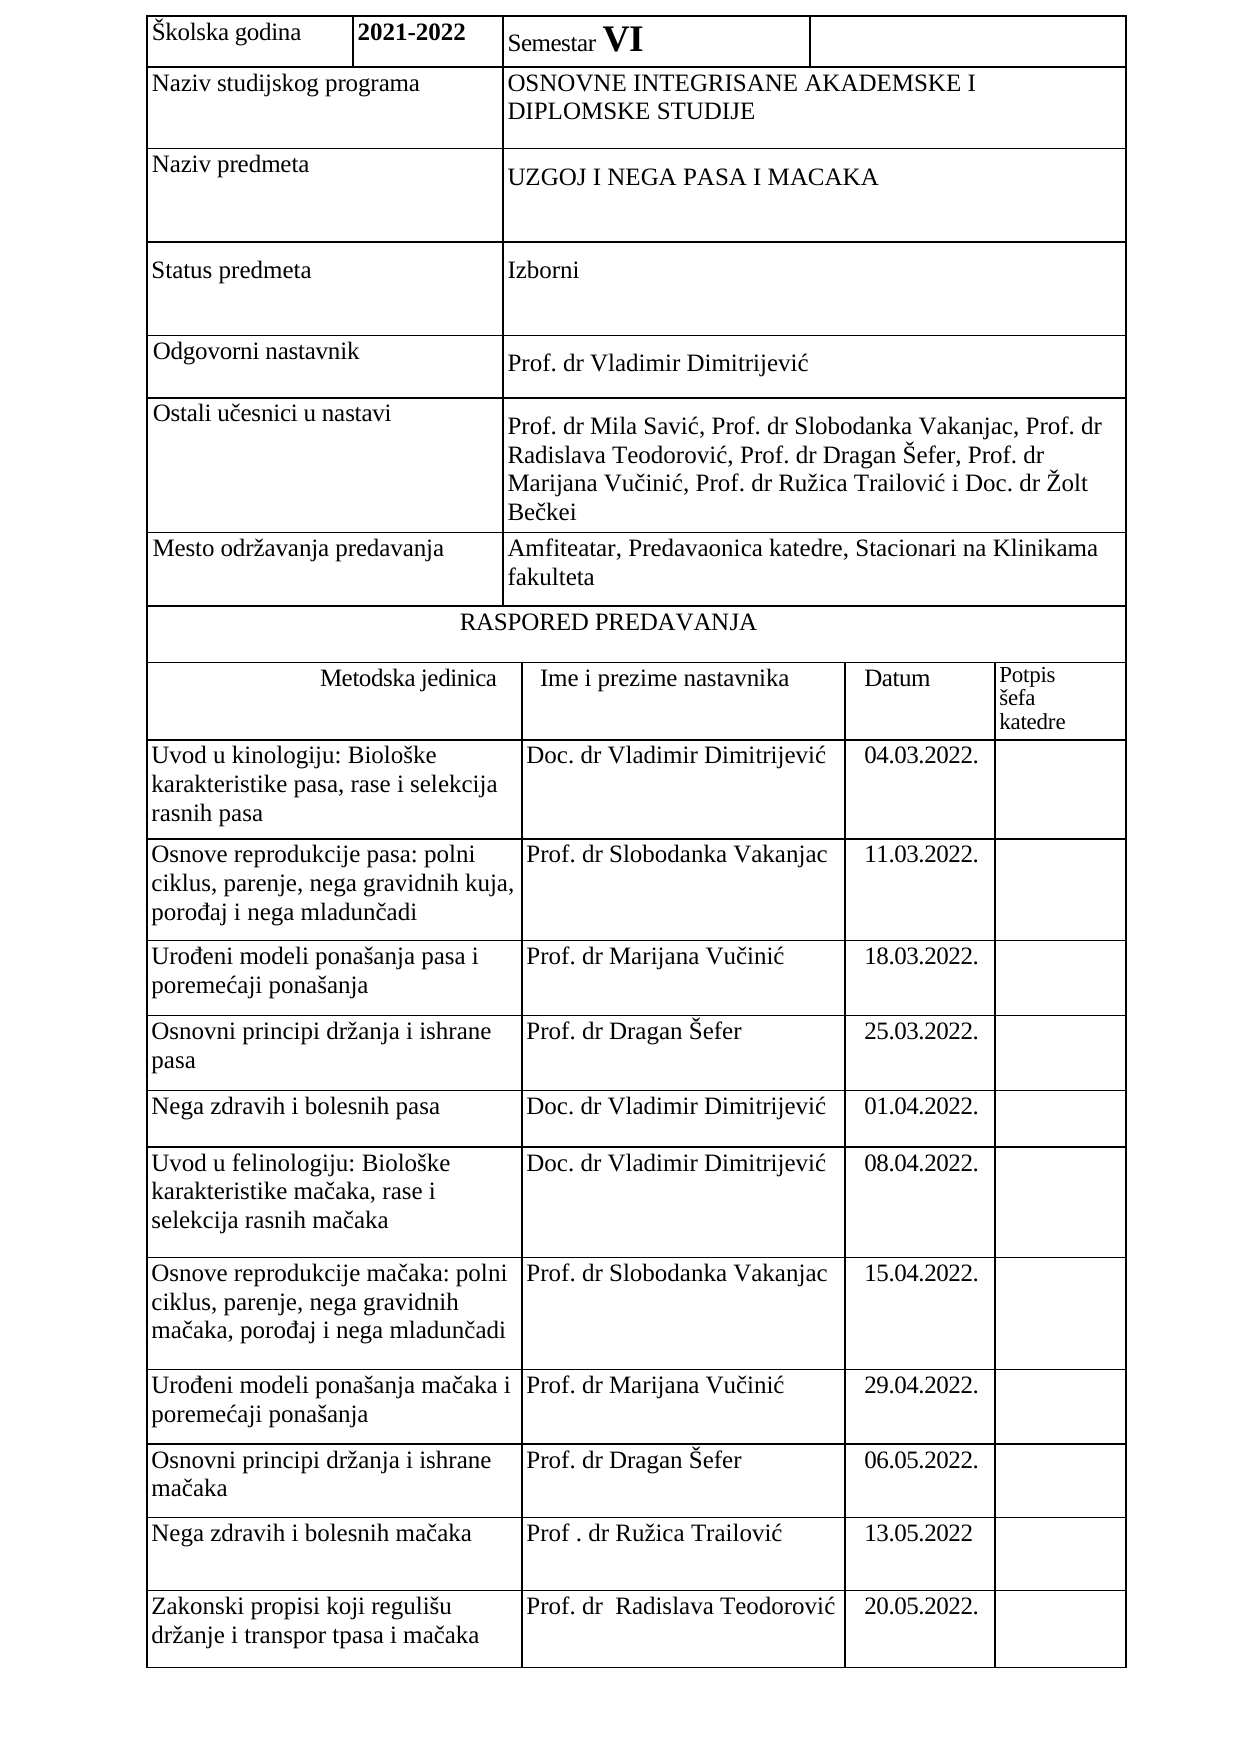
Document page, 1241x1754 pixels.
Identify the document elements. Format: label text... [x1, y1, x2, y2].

table_cell Doc. dr Vladimir Dimitrijević [523, 741, 844, 838]
table_cell Ostali učesnici u nastavi [148, 399, 502, 532]
table_cell [996, 1591, 1125, 1667]
table_cell [996, 1370, 1125, 1443]
table_cell Osnovni principi držanja i ishrane mačaka [148, 1445, 521, 1516]
table_cell Ime i prezime nastavnika [523, 663, 844, 739]
table_cell Uvod u felinologiju: Biološke karakteristike mačaka, rase i selekcija rasnih mačaka [148, 1148, 521, 1256]
table_cell Doc. dr Vladimir Dimitrijević [523, 1091, 844, 1146]
table_cell Urođeni modeli ponašanja pasa i poremećaji ponašanja [148, 941, 521, 1014]
table_cell Datum [846, 663, 994, 739]
table_cell 15.04.2022. [846, 1258, 994, 1368]
table_cell Mesto održavanja predavanja [148, 533, 502, 605]
table_cell Osnove reprodukcije mačaka: polni ciklus, parenje, nega gravidnih mačaka, porođaj i nega mladunčadi [148, 1258, 521, 1368]
table_cell Osnove reprodukcije pasa: polni ciklus, parenje, nega gravidnih kuja, porođaj i nega mladunčadi [148, 840, 521, 939]
table_header 2021-2022 [354, 17, 502, 66]
table_cell Prof . dr Ružica Trailović [523, 1518, 844, 1590]
table_cell [996, 1016, 1125, 1089]
table_cell [996, 741, 1125, 838]
table_cell Zakonski propisi koji regulišu držanje i transpor tpasa i mačaka [148, 1591, 521, 1667]
table_cell [996, 1148, 1125, 1256]
table_cell Prof. dr Mila Savić, Prof. dr Slobodanka Vakanjac, Prof. dr Radislava Teodorović, Prof. dr Dragan Šefer, Prof. dr Marijana Vučinić, Prof. dr Ružica Trailović i Doc. dr Žolt Bečkei [504, 399, 1125, 532]
table_cell Naziv studijskog programa [148, 68, 502, 148]
table_cell Prof. dr Marijana Vučinić [523, 941, 844, 1014]
table_cell [996, 1091, 1125, 1146]
table_cell 06.05.2022. [846, 1445, 994, 1516]
table_cell 01.04.2022. [846, 1091, 994, 1146]
table_cell 11.03.2022. [846, 840, 994, 939]
table_cell [996, 941, 1125, 1014]
table_cell Uvod u kinologiju: Biološke karakteristike pasa, rase i selekcija rasnih pasa [148, 741, 521, 838]
table_cell Prof. dr Slobodanka Vakanjac [523, 840, 844, 939]
table_cell Urođeni modeli ponašanja mačaka i poremećaji ponašanja [148, 1370, 521, 1443]
table_cell UZGOJ I NEGA PASA I MACAKA [504, 149, 1125, 241]
table_cell [996, 1445, 1125, 1516]
table_cell [996, 840, 1125, 939]
table_cell Prof. dr Radislava Teodorović [523, 1591, 844, 1667]
table_header [811, 17, 1125, 66]
table_header Semestar VI [504, 17, 809, 66]
table_cell RASPORED PREDAVANJA [148, 607, 1125, 662]
table_cell [996, 1258, 1125, 1368]
table_cell Prof. dr Dragan Šefer [523, 1445, 844, 1516]
table_cell Status predmeta [148, 243, 502, 334]
table_cell Osnovni principi držanja i ishrane pasa [148, 1016, 521, 1089]
table_cell Prof. dr Marijana Vučinić [523, 1370, 844, 1443]
table_cell 25.03.2022. [846, 1016, 994, 1089]
table_cell Metodska jedinica [148, 663, 521, 739]
table_cell Potpis šefa katedre [996, 663, 1125, 739]
table_cell Nega zdravih i bolesnih pasa [148, 1091, 521, 1146]
table_cell Amfiteatar, Predavaonica katedre, Stacionari na Klinikama fakulteta [504, 533, 1125, 605]
table_cell Osnovne integrisane akademske i diplomske studije [504, 68, 1125, 148]
table_cell 04.03.2022. [846, 741, 994, 838]
table_cell Nega zdravih i bolesnih mačaka [148, 1518, 521, 1590]
table_cell [996, 1518, 1125, 1590]
table_cell Prof. dr Dragan Šefer [523, 1016, 844, 1089]
table_cell Prof. dr Vladimir Dimitrijević [504, 336, 1125, 397]
table_cell 13.05.2022 [846, 1518, 994, 1590]
table_cell Prof. dr Slobodanka Vakanjac [523, 1258, 844, 1368]
table_cell 18.03.2022. [846, 941, 994, 1014]
table_header Školska godina [148, 17, 352, 66]
table_cell 08.04.2022. [846, 1148, 994, 1256]
table_cell 20.05.2022. [846, 1591, 994, 1667]
table_cell Izborni [504, 243, 1125, 334]
table_cell 29.04.2022. [846, 1370, 994, 1443]
table_cell Odgovorni nastavnik [148, 336, 502, 397]
table_cell Naziv predmeta [148, 149, 502, 241]
table_cell Doc. dr Vladimir Dimitrijević [523, 1148, 844, 1256]
